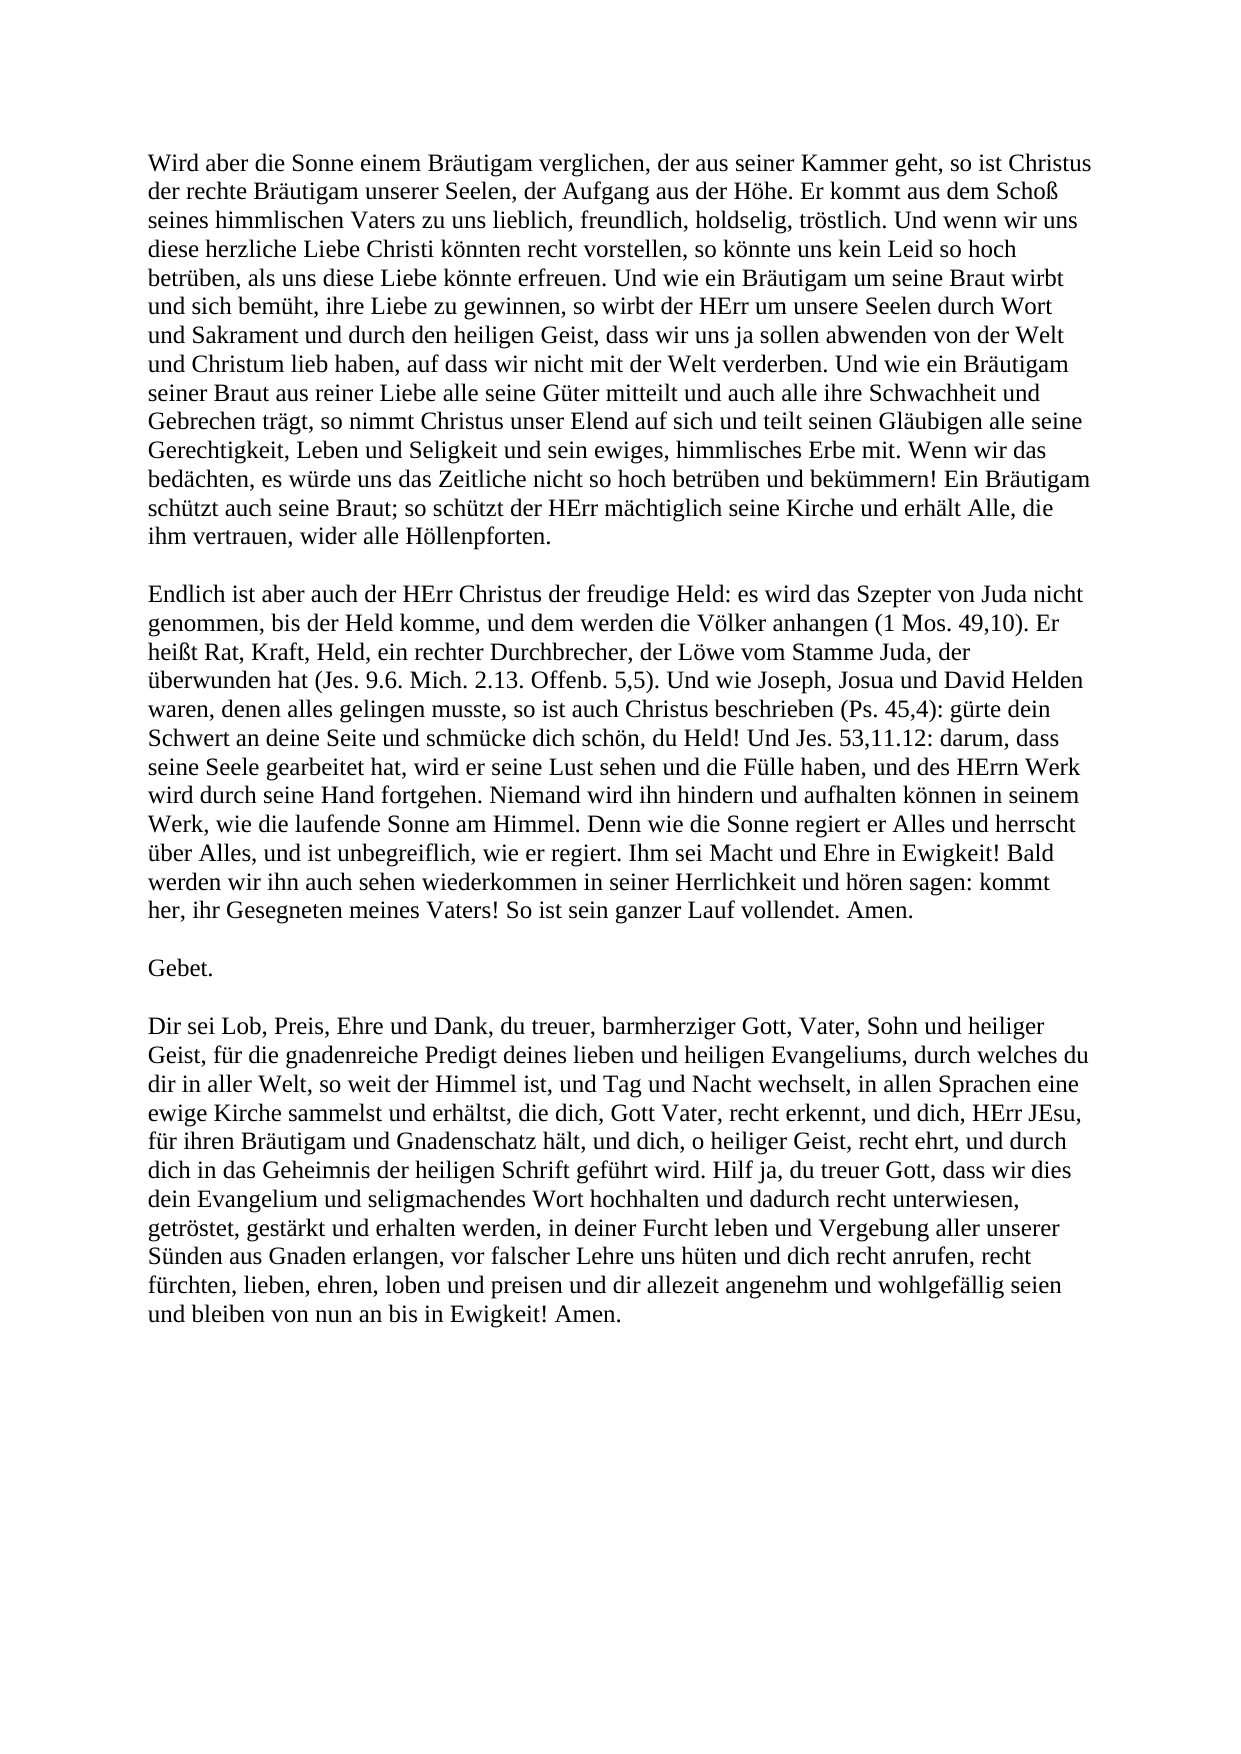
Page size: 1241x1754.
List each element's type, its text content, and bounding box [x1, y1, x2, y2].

text Endlich ist aber auch der HErr Christus der freudige Held: es wird das Szepter von Juda nicht genommen, bis der Held komme, und dem werden die Völker anhangen (1 Mos. 49,10). Er heißt Rat, Kraft, Held, ein rechter Durchbrecher, der Löwe vom Stamme Juda, der überwunden hat (Jes. 9.6. Mich. 2.13. Offenb. 5,5). Und wie Joseph, Josua und David Helden waren, denen alles gelingen musste, so ist auch Christus beschrieben (Ps. 45,4): gürte dein Schwert an deine Seite und schmücke dich schön, du Held! Und Jes. 53,11.12: darum, dass seine Seele gearbeitet hat, wird er seine Lust sehen und die Fülle haben, und des HErrn Werk wird durch seine Hand fortgehen. Niemand wird ihn hindern und aufhalten können in seinem Werk, wie die laufende Sonne am Himmel. Denn wie die Sonne regiert er Alles und herrscht über Alles, und ist unbegreiflich, wie er regiert. Ihm sei Macht und Ehre in Ewigkeit! Bald werden wir ihn auch sehen wiederkommen in seiner Herrlichkeit und hören sagen: kommt her, ihr Gesegneten meines Vaters! So ist sein ganzer Lauf vollendet. Amen. [148, 579, 1093, 924]
text Gebet. [148, 953, 1093, 982]
text Wird aber die Sonne einem Bräutigam verglichen, der aus seiner Kammer geht, so ist Christus der rechte Bräutigam unserer Seelen, der Aufgang aus der Höhe. Er kommt aus dem Schoß seines himmlischen Vaters zu uns lieblich, freundlich, holdselig, tröstlich. Und wenn wir uns diese herzliche Liebe Christi könnten recht vorstellen, so könnte uns kein Leid so hoch betrüben, als uns diese Liebe könnte erfreuen. Und wie ein Bräutigam um seine Braut wirbt und sich bemüht, ihre Liebe zu gewinnen, so wirbt der HErr um unsere Seelen durch Wort und Sakrament und durch den heiligen Geist, dass wir uns ja sollen abwenden von der Welt und Christum lieb haben, auf dass wir nicht mit der Welt verderben. Und wie ein Bräutigam seiner Braut aus reiner Liebe alle seine Güter mitteilt und auch alle ihre Schwachheit und Gebrechen trägt, so nimmt Christus unser Elend auf sich und teilt seinen Gläubigen alle seine Gerechtigkeit, Leben und Seligkeit und sein ewiges, himmlisches Erbe mit. Wenn wir das bedächten, es würde uns das Zeitliche nicht so hoch betrüben und bekümmern! Ein Bräutigam schützt auch seine Braut; so schützt der HErr mächtiglich seine Kirche und erhält Alle, die ihm vertrauen, wider alle Höllenpforten. [148, 148, 1093, 550]
text Dir sei Lob, Preis, Ehre und Dank, du treuer, barmherziger Gott, Vater, Sohn und heiliger Geist, für die gnadenreiche Predigt deines lieben und heiligen Evangeliums, durch welches du dir in aller Welt, so weit der Himmel ist, und Tag und Nacht wechselt, in allen Sprachen eine ewige Kirche sammelst und erhältst, die dich, Gott Vater, recht erkennt, und dich, HErr JEsu, für ihren Bräutigam und Gnadenschatz hält, und dich, o heiliger Geist, recht ehrt, und durch dich in das Geheimnis der heiligen Schrift geführt wird. Hilf ja, du treuer Gott, dass wir dies dein Evangelium und seligmachendes Wort hochhalten und dadurch recht unterwiesen, getröstet, gestärkt und erhalten werden, in deiner Furcht leben und Vergebung aller unserer Sünden aus Gnaden erlangen, vor falscher Lehre uns hüten und dich recht anrufen, recht fürchten, lieben, ehren, loben und preisen und dir allezeit angenehm und wohlgefällig seien und bleiben von nun an bis in Ewigkeit! Amen. [148, 1011, 1093, 1328]
